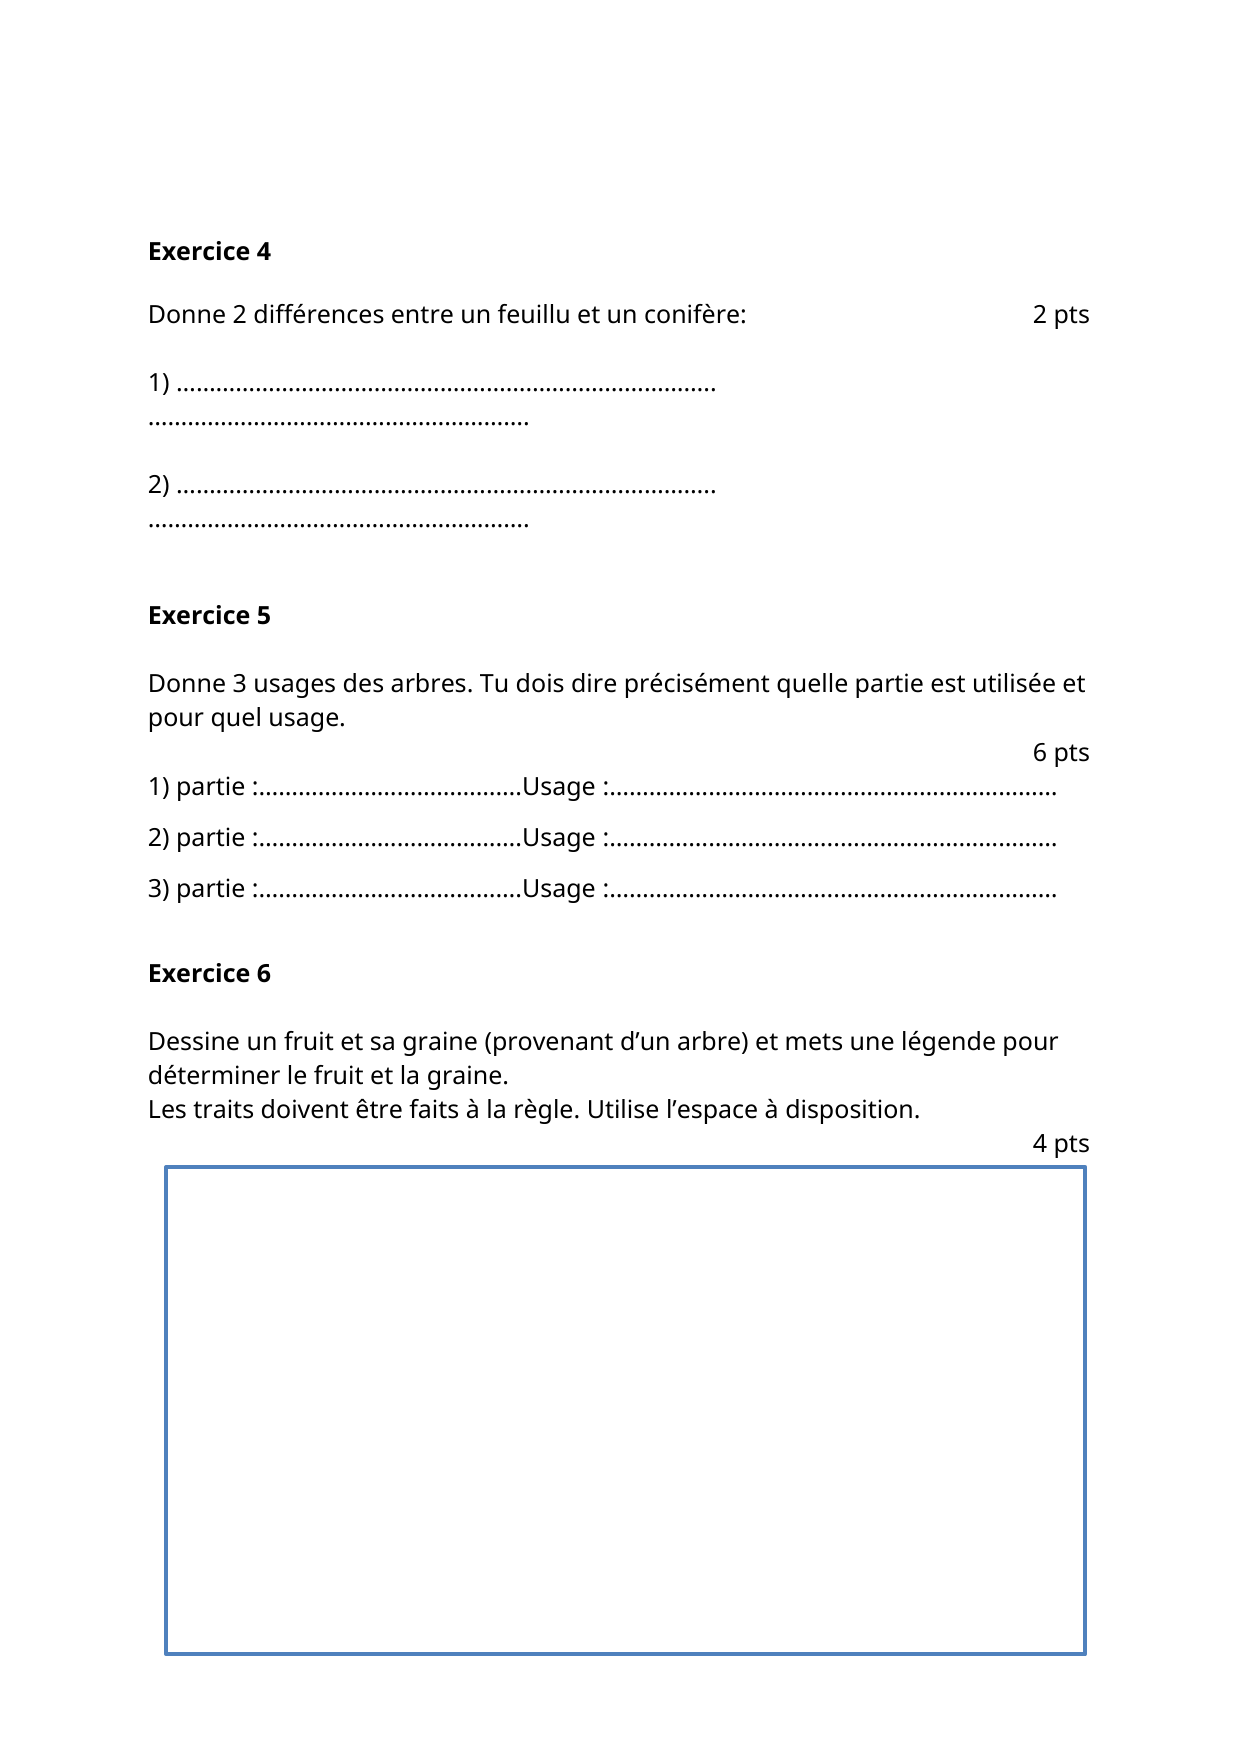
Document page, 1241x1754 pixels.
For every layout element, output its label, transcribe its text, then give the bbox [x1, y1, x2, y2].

text Exercice 4 [148, 234, 1093, 268]
text 2) …………………………………..…………………………………..…………………………………………………. [148, 467, 1093, 535]
text 4 pts [148, 1126, 1093, 1160]
text 6 pts [148, 734, 1093, 768]
text Donne 2 différences entre un feuillu et un conifère: 2 pts [148, 297, 1093, 331]
text Donne 3 usages des arbres. Tu dois dire précisément quelle partie est utilisée et pour quel usage. [148, 666, 1093, 734]
text Exercice 6 [148, 955, 1093, 989]
text 1) …………………………………..…………………………………..…………………………………………………. [148, 365, 1093, 433]
text Dessine un fruit et sa graine (provenant d’un arbre) et mets une légende pour déterminer le fruit et la graine. [148, 1023, 1093, 1092]
text 3) partie :………………………………….Usage :……………………………..…………………………… [148, 870, 1093, 904]
text Exercice 5 [148, 598, 1093, 632]
text 2) partie :………………………………….Usage :……………………………..…………………………… [148, 819, 1093, 853]
text Les traits doivent être faits à la règle. Utilise l’espace à disposition. [148, 1092, 1093, 1126]
text 1) partie :………………………………….Usage :……………………………..…………………………… [148, 768, 1093, 802]
